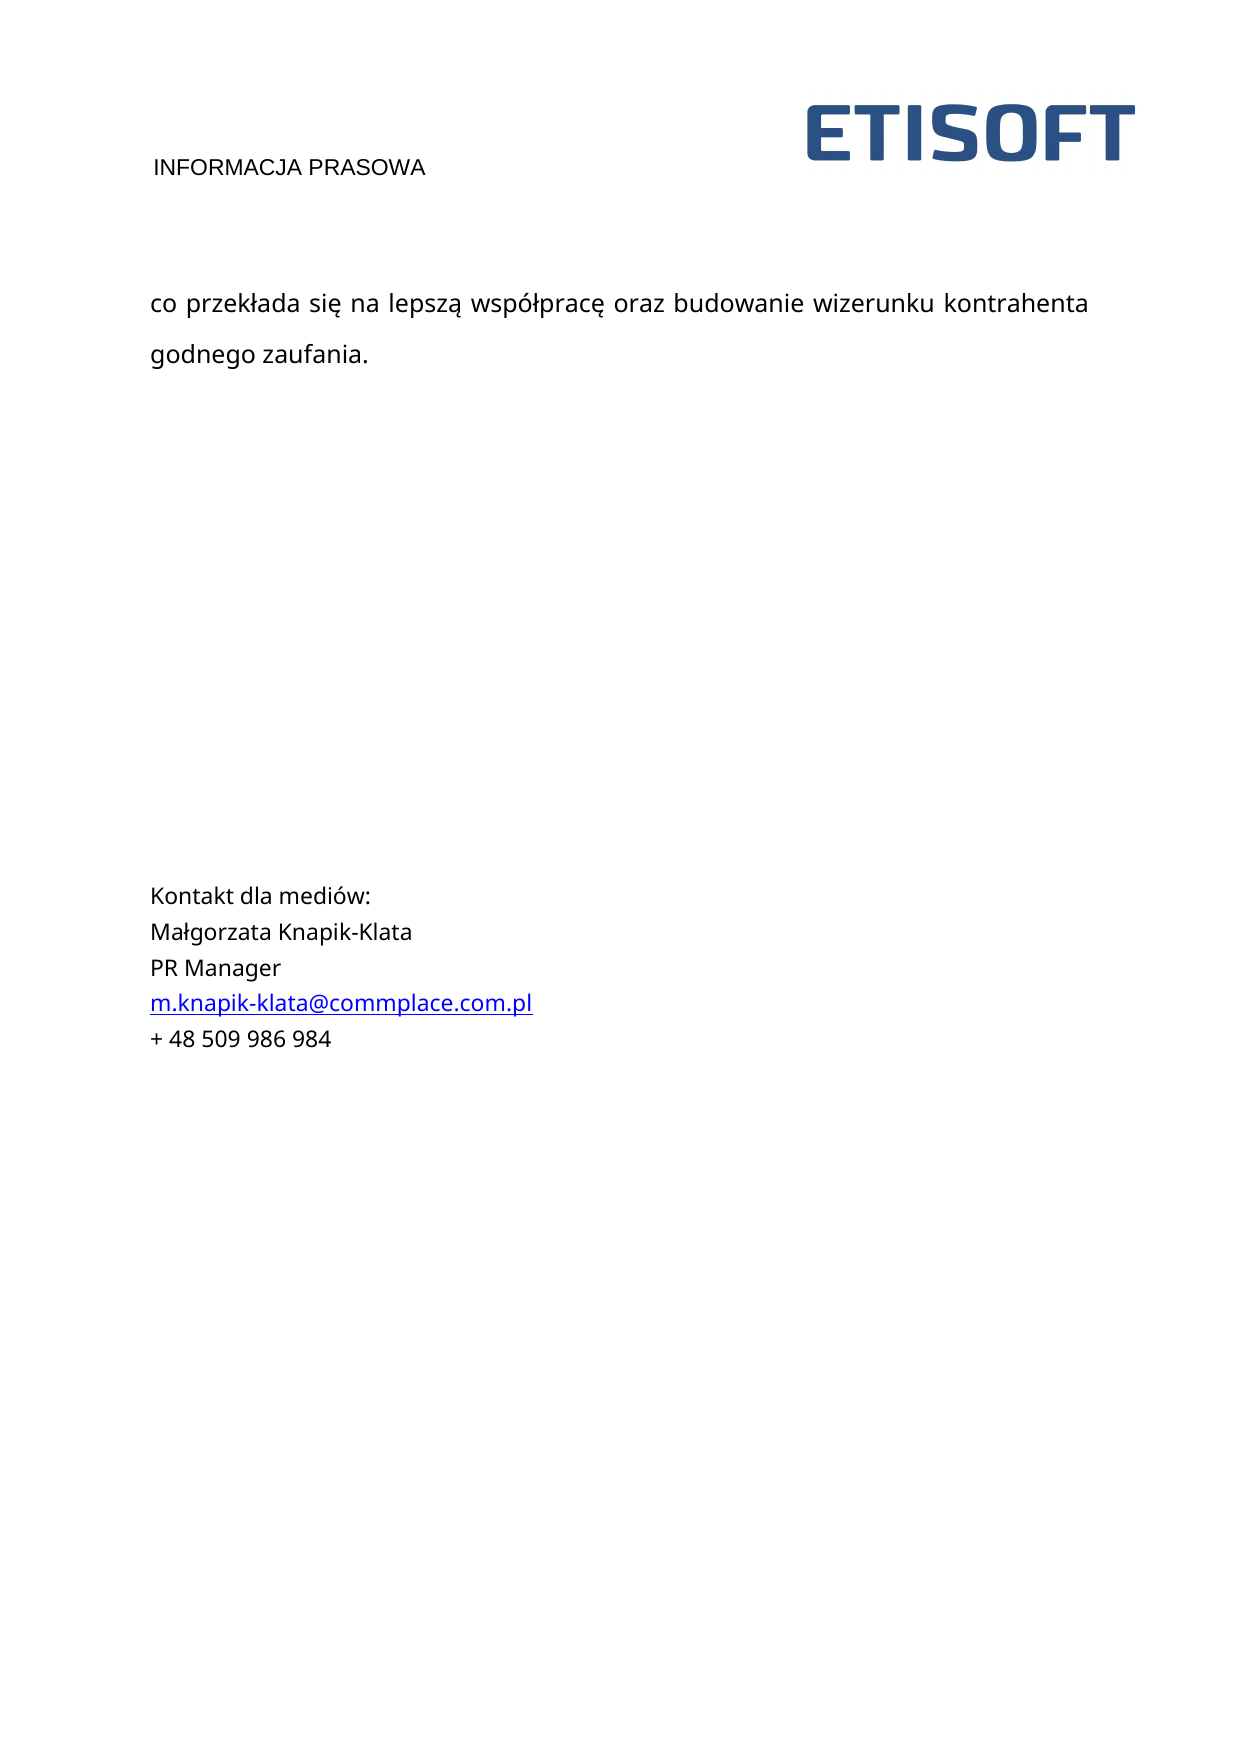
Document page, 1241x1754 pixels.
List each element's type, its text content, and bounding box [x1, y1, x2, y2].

text Małgorzata Knapik-Klata [150, 916, 1090, 947]
text m.knapik-klata@commplace.com.pl [150, 987, 1090, 1019]
text Kontakt dla mediów: [150, 879, 1090, 911]
text PR Manager [150, 951, 1090, 983]
text + 48 509 986 984 [150, 1023, 1090, 1054]
picture [792, 88, 1143, 177]
